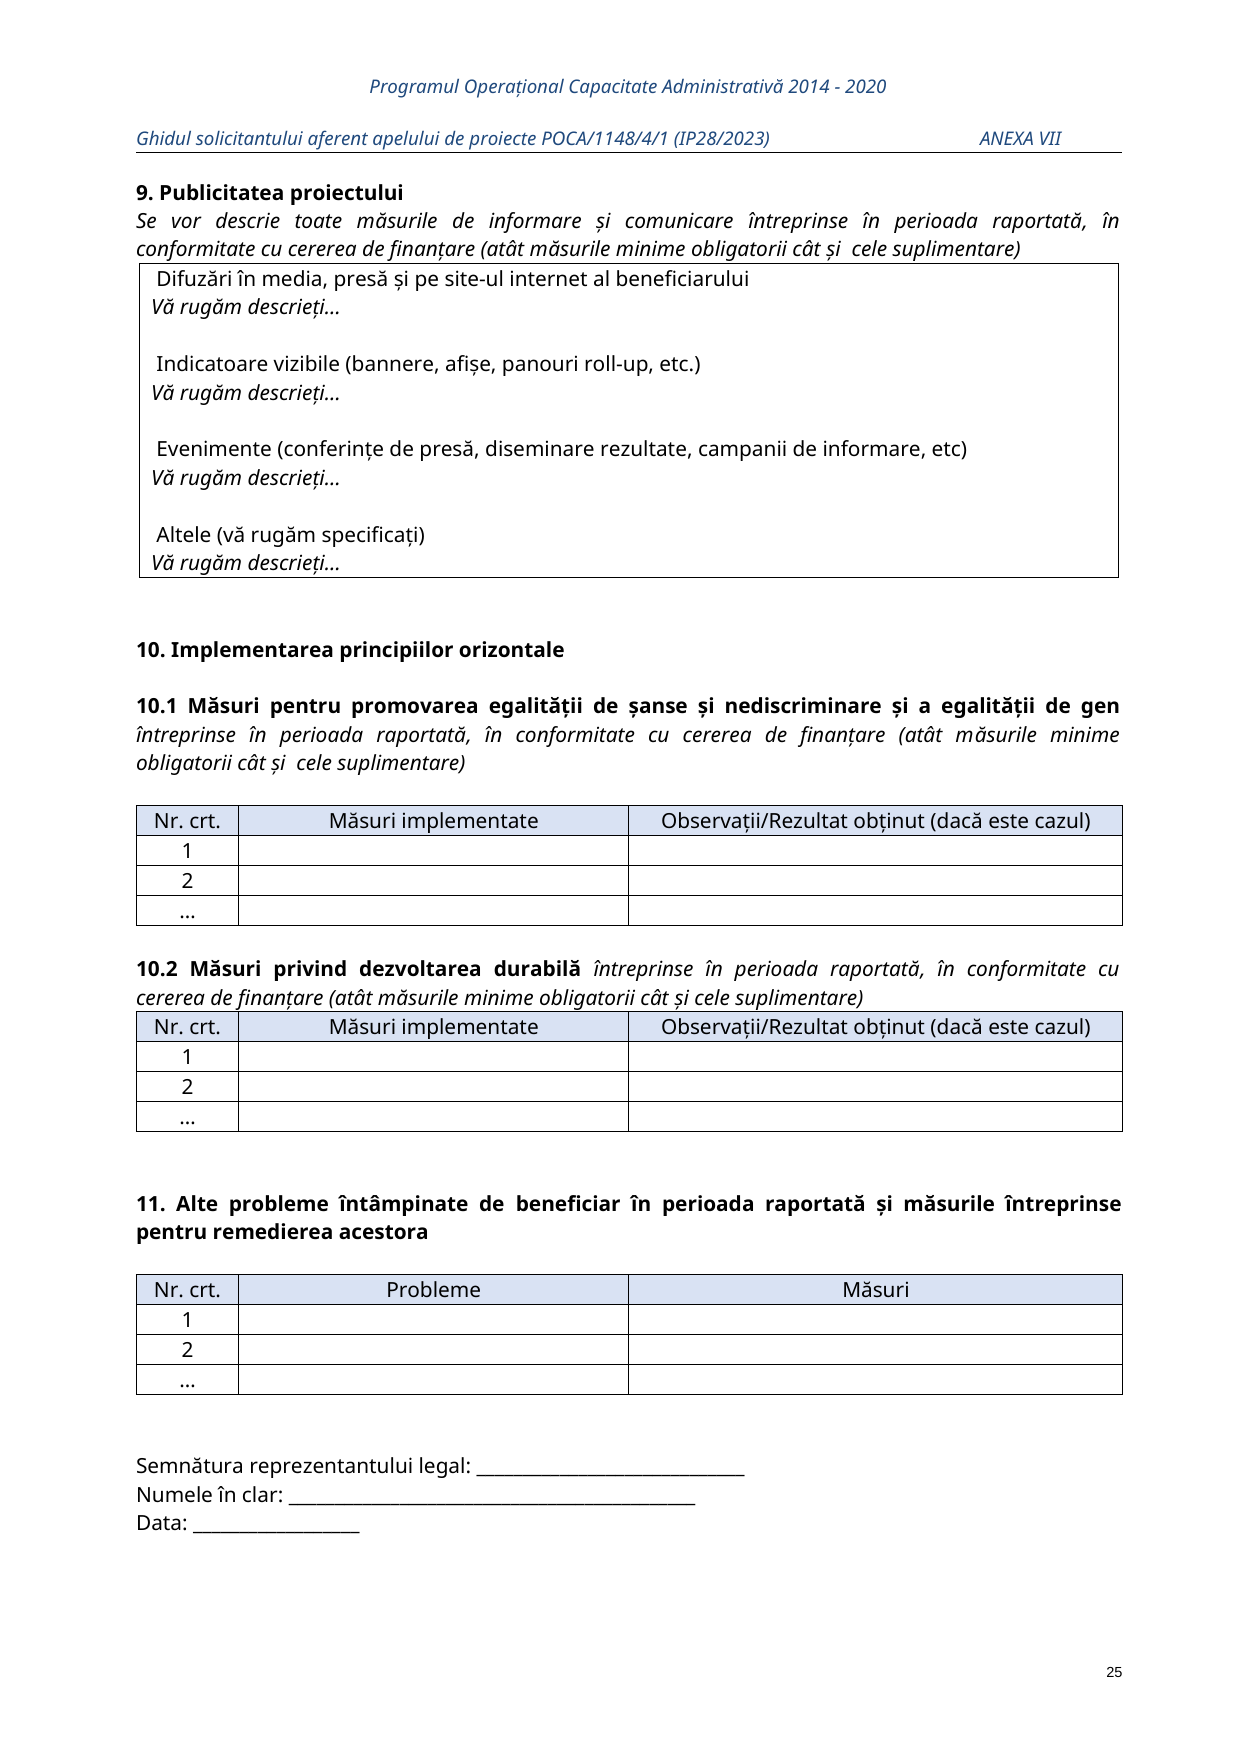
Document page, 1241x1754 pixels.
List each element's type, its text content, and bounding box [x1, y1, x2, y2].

table_cell [239, 1335, 628, 1364]
table_cell 2 [137, 1335, 238, 1364]
table_cell [629, 1042, 1122, 1071]
table_header Nr. crt. [137, 1275, 238, 1304]
table_cell [629, 1072, 1122, 1101]
text 9. Publicitatea proiectului [136, 178, 1122, 206]
table_cell 2 [137, 1072, 238, 1101]
text Semnătura reprezentantului legal: _____________________________ [136, 1452, 1122, 1480]
text 10.1 Măsuri pentru promovarea egalității de șanse și nediscriminare și a egalității de gen întreprinse în perioada raportată, în conformitate cu cererea de finanțare (atât măsurile minime obligatorii cât și cele suplimentare) [136, 692, 1122, 777]
table_cell [239, 836, 628, 865]
table_header Măsuri [629, 1275, 1122, 1304]
table_cell [629, 1102, 1122, 1131]
table_header Nr. crt. [137, 806, 238, 835]
text Se vor descrie toate măsurile de informare și comunicare întreprinse în perioada raportată, în conformitate cu cererea de finanțare (atât măsurile minime obligatorii cât și cele suplimentare) [136, 206, 1122, 263]
table_cell [239, 1042, 628, 1071]
table_cell 1 [137, 836, 238, 865]
table_header Probleme [239, 1275, 628, 1304]
table_header Observații/Rezultat obținut (dacă este cazul) [629, 1012, 1122, 1041]
table_cell [239, 1305, 628, 1334]
table_cell 2 [137, 866, 238, 895]
table_cell [239, 896, 628, 925]
table_header Observații/Rezultat obținut (dacă este cazul) [629, 806, 1122, 835]
table_header Măsuri implementate [239, 806, 628, 835]
table_cell [629, 1305, 1122, 1334]
text 10. Implementarea principiilor orizontale [136, 635, 1122, 663]
table_cell [629, 1365, 1122, 1394]
table_cell [239, 866, 628, 895]
text Numele în clar: ____________________________________________ [136, 1480, 1122, 1508]
text 11. Alte probleme întâmpinate de beneficiar în perioada raportată și măsurile întreprinse pentru remedierea acestora [136, 1189, 1122, 1246]
table_cell [239, 1102, 628, 1131]
table_header Măsuri implementate [239, 1012, 628, 1041]
table_cell [629, 866, 1122, 895]
table_cell … [137, 1365, 238, 1394]
table_cell … [137, 896, 238, 925]
table_header Difuzări în media, presă și pe site-ul internet al beneficiarului Vă rugăm descrieți… Indicatoare vizibile (bannere, afișe, panouri roll-up, etc.) Vă rugăm descrieți… Evenimente (conferințe de presă, diseminare rezultate, campanii de informare, etc) Vă rugăm descrieți… Altele (vă rugăm specificați) Vă rugăm descrieți… [140, 264, 1118, 577]
table_cell [239, 1072, 628, 1101]
table_cell [629, 896, 1122, 925]
table_cell [629, 1335, 1122, 1364]
text 10.2 Măsuri privind dezvoltarea durabilă întreprinse în perioada raportată, în conformitate cu cererea de finanțare (atât măsurile minime obligatorii cât și cele suplimentare) [136, 954, 1122, 1011]
table_cell 1 [137, 1305, 238, 1334]
table_cell 1 [137, 1042, 238, 1071]
table_cell … [137, 1102, 238, 1131]
table_cell [629, 836, 1122, 865]
table_header Nr. crt. [137, 1012, 238, 1041]
table_cell [239, 1365, 628, 1394]
text Data: __________________ [136, 1508, 1122, 1537]
